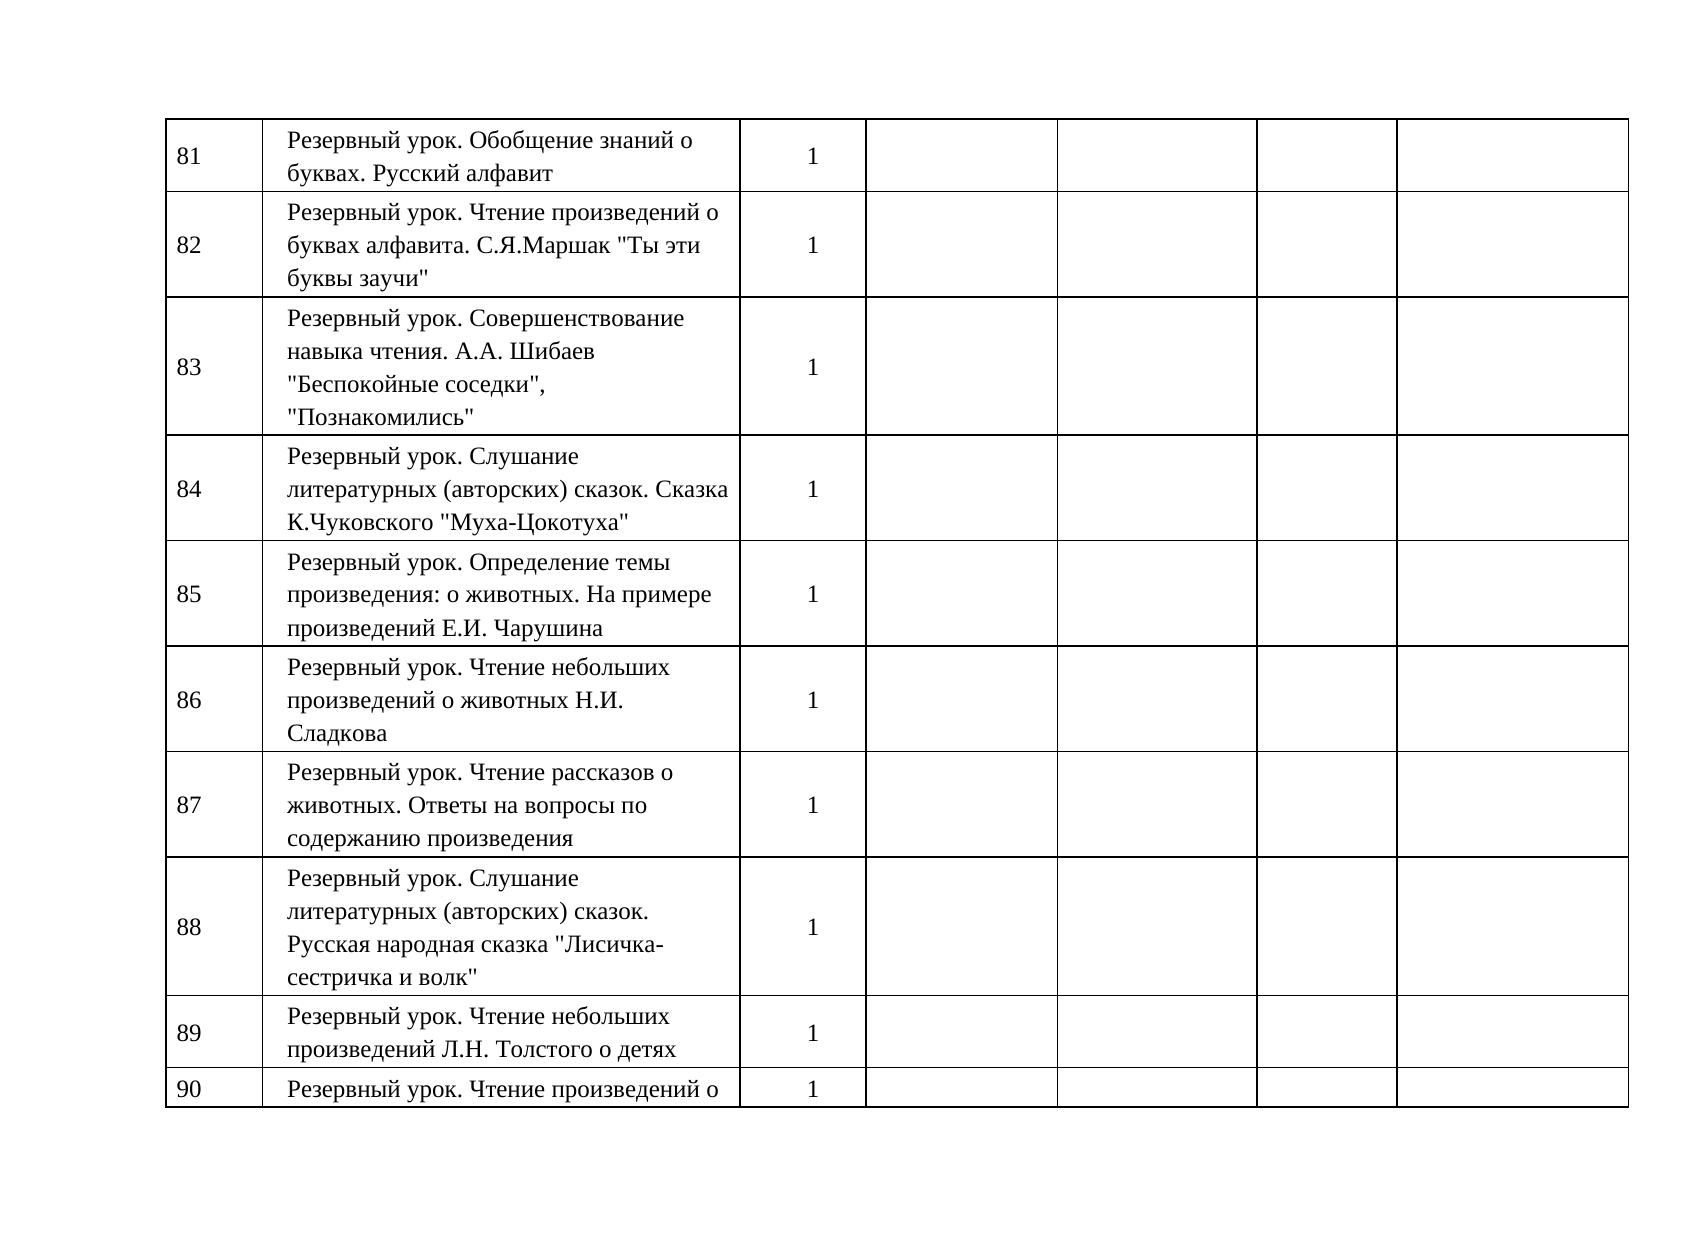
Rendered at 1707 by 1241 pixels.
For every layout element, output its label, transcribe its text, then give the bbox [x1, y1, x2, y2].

table_cell [1258, 192, 1396, 296]
table_cell 1 [741, 541, 865, 645]
table_cell 1 [741, 436, 865, 540]
table_cell 1 [741, 996, 865, 1067]
table_cell 85 [167, 541, 262, 645]
table_cell [867, 647, 1057, 751]
table_cell [867, 996, 1057, 1067]
table_cell [1398, 120, 1628, 191]
table_cell [1258, 752, 1396, 856]
table_cell [1258, 996, 1396, 1067]
table_cell 84 [167, 436, 262, 540]
table_cell 83 [167, 298, 262, 434]
table_cell 88 [167, 858, 262, 994]
table_cell [1258, 298, 1396, 434]
table_cell [867, 120, 1057, 191]
table_cell 87 [167, 752, 262, 856]
table_cell 90 [167, 1068, 262, 1106]
table_cell 86 [167, 647, 262, 751]
table_cell [1398, 647, 1628, 751]
table_cell 82 [167, 192, 262, 296]
table_cell [1398, 858, 1628, 994]
table_cell Резервный урок. Чтение небольших произведений о животных Н.И. Сладкова [263, 647, 739, 751]
table_cell [1398, 298, 1628, 434]
table_cell 1 [741, 1068, 865, 1106]
table_cell [1058, 541, 1256, 645]
table_cell [1258, 436, 1396, 540]
table_cell [867, 1068, 1057, 1106]
table_cell [1258, 541, 1396, 645]
table_cell [1258, 858, 1396, 994]
table_cell [1398, 192, 1628, 296]
table_cell Резервный урок. Чтение рассказов о животных. Ответы на вопросы по содержанию произведения [263, 752, 739, 856]
table_cell [867, 436, 1057, 540]
table_cell Резервный урок. Чтение произведений о буквах алфавита. С.Я.Маршак "Ты эти буквы заучи" [263, 192, 739, 296]
table_cell 81 [167, 120, 262, 191]
table_cell 89 [167, 996, 262, 1067]
table_cell [1058, 996, 1256, 1067]
table_cell 1 [741, 298, 865, 434]
table_cell [1398, 752, 1628, 856]
table_cell [1258, 647, 1396, 751]
table_cell Резервный урок. Слушание литературных (авторских) сказок. Русская народная сказка "Лисичка-сестричка и волк" [263, 858, 739, 994]
table_cell 1 [741, 752, 865, 856]
table_cell [1058, 298, 1256, 434]
table_cell [1258, 120, 1396, 191]
table_cell Резервный урок. Определение темы произведения: о животных. На примере произведений Е.И. Чарушина [263, 541, 739, 645]
table_cell [1058, 120, 1256, 191]
table_cell [1058, 192, 1256, 296]
table_cell Резервный урок. Совершенствование навыка чтения. А.А. Шибаев "Беспокойные соседки", "Познакомились" [263, 298, 739, 434]
table_cell Резервный урок. Слушание литературных (авторских) сказок. Сказка К.Чуковского "Муха-Цокотуха" [263, 436, 739, 540]
table_cell [867, 858, 1057, 994]
table_cell [1058, 436, 1256, 540]
table_cell [1398, 436, 1628, 540]
table_cell [1398, 1068, 1628, 1106]
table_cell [263, 1068, 739, 1106]
table_cell Резервный урок. Чтение небольших произведений Л.Н. Толстого о детях [263, 996, 739, 1067]
table_cell [1258, 1068, 1396, 1106]
table_cell 1 [741, 192, 865, 296]
table_cell [1398, 541, 1628, 645]
table_cell Резервный урок. Обобщение знаний о буквах. Русский алфавит [263, 120, 739, 191]
table_cell [1058, 752, 1256, 856]
table_cell [867, 752, 1057, 856]
table_cell [867, 541, 1057, 645]
table_cell [1058, 858, 1256, 994]
table_cell [1398, 996, 1628, 1067]
table_cell [1058, 647, 1256, 751]
table_cell [867, 192, 1057, 296]
table_cell 1 [741, 120, 865, 191]
table_cell 1 [741, 647, 865, 751]
table_cell 1 [741, 858, 865, 994]
table_cell [1058, 1068, 1256, 1106]
table_cell [867, 298, 1057, 434]
